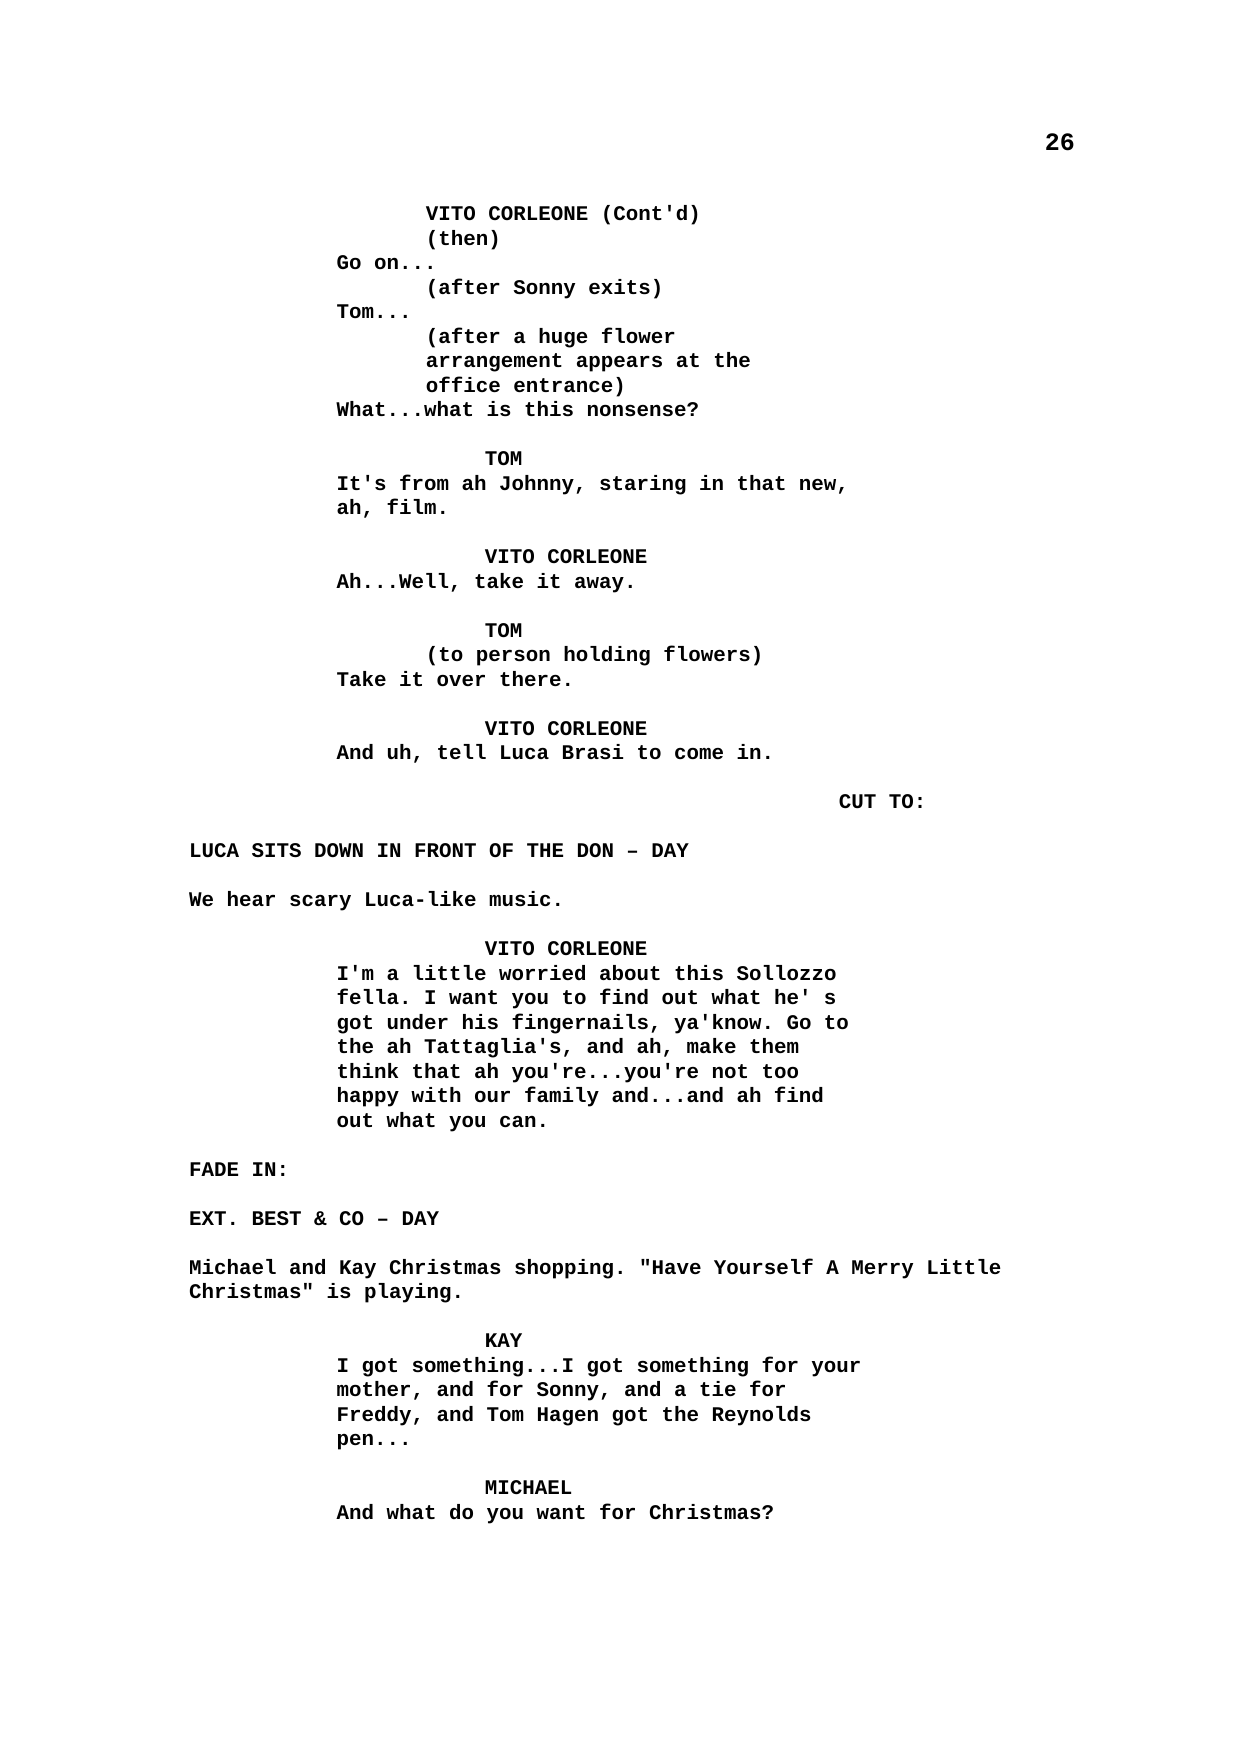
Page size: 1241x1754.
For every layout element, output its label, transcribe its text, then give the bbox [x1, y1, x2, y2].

text VITO CORLEONE (Cont'd) [426, 202, 1086, 225]
text office entrance) [426, 373, 1086, 397]
text arrangement appears at the [426, 349, 1086, 372]
text It's from ah Johnny, staring in that new, [336, 471, 1086, 495]
text I got something...I got something for your [336, 1353, 1086, 1377]
text out what you can. [336, 1108, 1086, 1132]
text mother, and for Sonny, and a tie for [336, 1378, 1086, 1401]
text EXT. BEST & CO – DAY [189, 1206, 1086, 1230]
text (after a huge flower [426, 324, 1086, 348]
text And uh, tell Luca Brasi to come in. [336, 741, 1086, 764]
text pen... [336, 1427, 1086, 1450]
text happy with our family and...and ah find [336, 1084, 1086, 1107]
text Freddy, and Tom Hagen got the Reynolds [336, 1402, 1086, 1426]
text FADE IN: [189, 1157, 1086, 1181]
text 26 [1044, 127, 1086, 156]
text Go on... [336, 251, 1086, 274]
text Ah...Well, take it away. [336, 569, 1086, 593]
text ah, film. [336, 496, 1086, 519]
text TOM [484, 447, 1086, 470]
text fella. I want you to find out what he' s [336, 986, 1086, 1009]
text LUCA SITS DOWN IN FRONT OF THE DON – DAY [189, 839, 1086, 862]
text And what do you want for Christmas? [336, 1500, 1086, 1524]
text (then) [426, 226, 1086, 250]
text think that ah you're...you're not too [336, 1059, 1086, 1083]
text (to person holding flowers) [426, 643, 1086, 666]
text Take it over there. [336, 667, 1086, 691]
text CUT TO: [838, 789, 1086, 813]
text TOM [484, 618, 1086, 642]
text We hear scary Luca-like music. [189, 888, 1086, 911]
text What...what is this nonsense? [336, 398, 1086, 421]
text Tom... [336, 299, 1086, 323]
text Michael and Kay Christmas shopping. "Have Yourself A Merry Little Christmas" is playing. [189, 1255, 1015, 1303]
text I'm a little worried about this Sollozzo [336, 961, 1086, 985]
text KAY [484, 1329, 1086, 1352]
text VITO CORLEONE [484, 544, 1086, 568]
text got under his fingernails, ya'know. Go to [336, 1010, 1086, 1034]
text (after Sonny exits) [426, 275, 1086, 299]
text the ah Tattaglia's, and ah, make them [336, 1034, 1086, 1058]
text VITO CORLEONE [484, 716, 1086, 740]
text MICHAEL [484, 1476, 1086, 1499]
text VITO CORLEONE [484, 937, 1086, 960]
